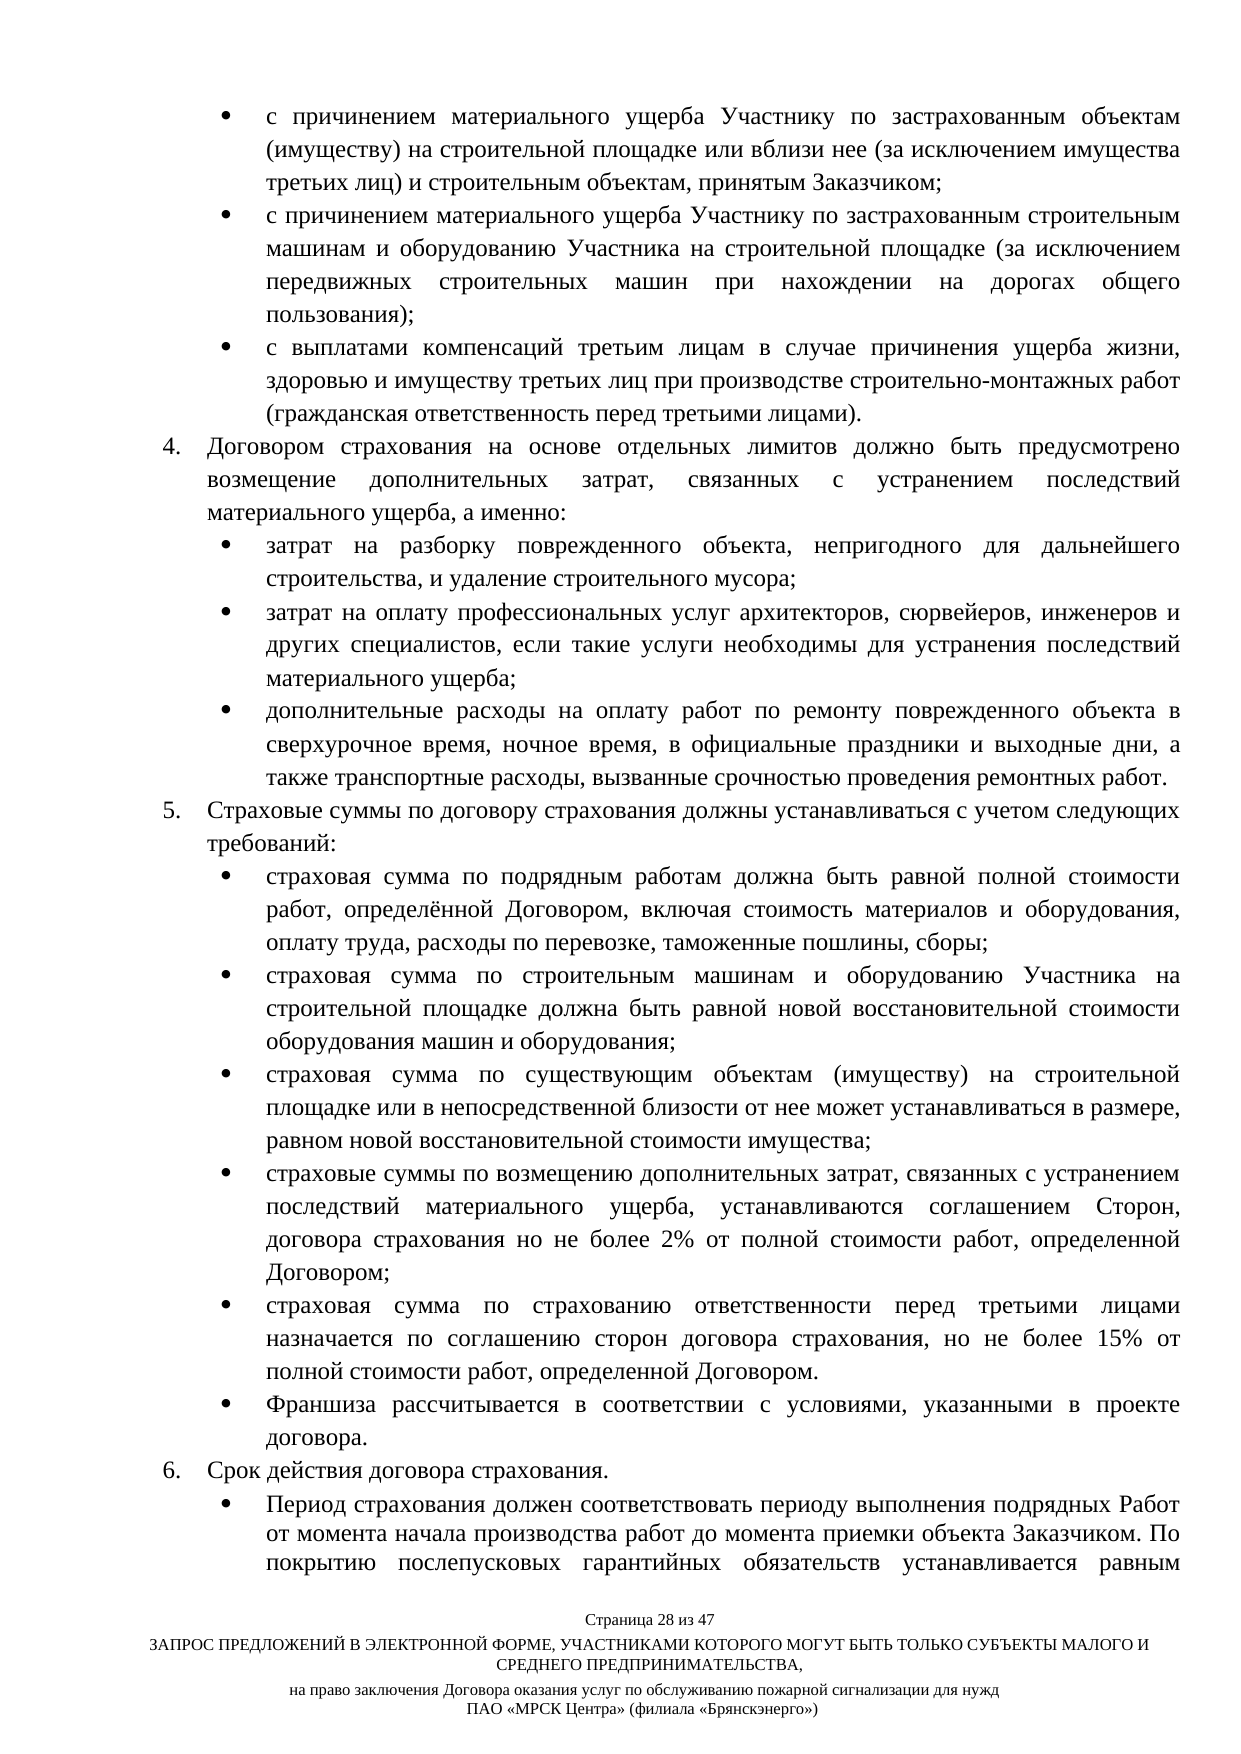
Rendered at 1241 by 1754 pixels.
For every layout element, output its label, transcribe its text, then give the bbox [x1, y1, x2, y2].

list страховые суммы по возмещению дополнительных затрат, связанных с устранением последствий материального ущерба, устанавливаются соглашением Сторон, договора страхования но не более 2% от полной стоимости работ, определенной Договором; [222, 1158, 1181, 1286]
list с выплатами компенсаций третьим лицам в случае причинения ущерба жизни, здоровью и имуществу третьих лиц при производстве строительно-монтажных работ (гражданская ответственность перед третьими лицами). [222, 332, 1181, 427]
list затрат на оплату профессиональных услуг архитекторов, сюрвейеров, инженеров и других специалистов, если такие услуги необходимы для устранения последствий материального ущерба; [222, 597, 1181, 691]
list с причинением материального ущерба Участнику по застрахованным строительным машинам и оборудованию Участника на строительной площадке (за исключением передвижных строительных машин при нахождении на дорогах общего пользования); [222, 200, 1181, 328]
list страховая сумма по строительным машинам и оборудованию Участника на строительной площадке должна быть равной новой восстановительной стоимости оборудования машин и оборудования; [222, 960, 1181, 1054]
list страховая сумма по существующим объектам (имуществу) на строительной площадке или в непосредственной близости от нее может устанавливаться в размере, равном новой восстановительной стоимости имущества; [222, 1059, 1181, 1154]
list с причинением материального ущерба Участнику по застрахованным объектам (имуществу) на строительной площадке или вблизи нее (за исключением имущества третьих лиц) и строительным объектам, принятым Заказчиком; [222, 101, 1181, 196]
list страховая сумма по страхованию ответственности перед третьими лицами назначается по соглашению сторон договора страхования, но не более 15% от полной стоимости работ, определенной Договором. [222, 1290, 1181, 1385]
list дополнительные расходы на оплату работ по ремонту поврежденного объекта в сверхурочное время, ночное время, в официальные праздники и выходные дни, а также транспортные расходы, вызванные срочностью проведения ремонтных работ. [222, 696, 1181, 790]
list Страховые суммы по договору страхования должны устанавливаться с учетом следующих требований: [162, 795, 1181, 856]
list Франшиза рассчитывается в соответствии с условиями, указанными в проекте договора. [222, 1389, 1181, 1451]
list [222, 1489, 1181, 1576]
list затрат на разборку поврежденного объекта, непригодного для дальнейшего строительства, и удаление строительного мусора; [222, 531, 1181, 592]
list Срок действия договора страхования. [162, 1455, 1181, 1484]
list страховая сумма по подрядным работам должна быть равной полной стоимости работ, определённой Договором, включая стоимость материалов и оборудования, оплату труда, расходы по перевозке, таможенные пошлины, сборы; [222, 861, 1181, 956]
list Договором страхования на основе отдельных лимитов должно быть предусмотрено возмещение дополнительных затрат, связанных с устранением последствий материального ущерба, а именно: [162, 431, 1181, 526]
